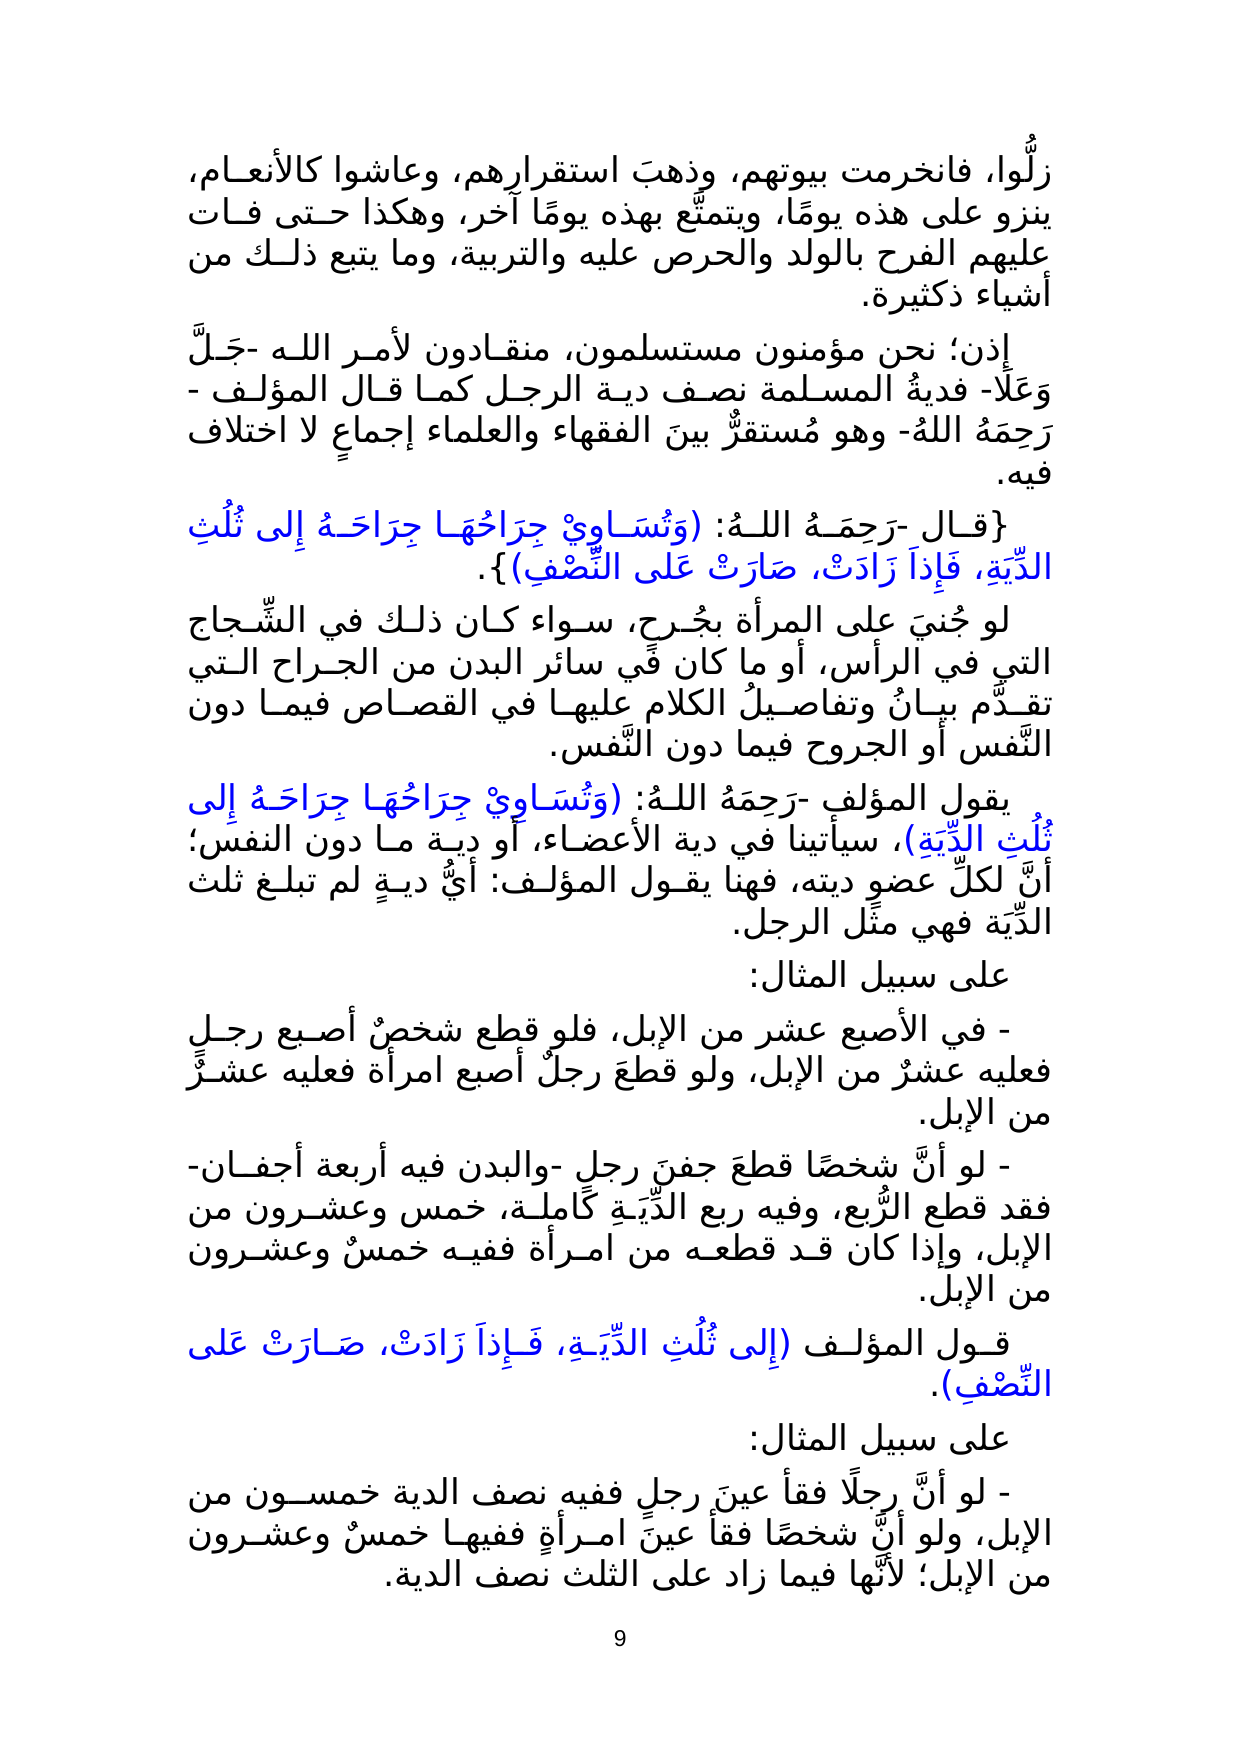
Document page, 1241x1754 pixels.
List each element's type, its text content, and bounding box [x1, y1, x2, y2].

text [187, 150, 1053, 315]
text على سبيل المثال: [187, 955, 1053, 996]
text {قال -رَحِمَهُ اللهُ: (وَتُسَاوِيْ جِرَاحُهَا جِرَاحَهُ إِلى ثُلُثِ الدِّيَةِ، فَإِذاَ زَادَتْ، صَارَتْ عَلى النِّصْفِ)}. [187, 505, 1053, 587]
text على سبيل المثال: [187, 1417, 1053, 1459]
text يقول المؤلف -رَحِمَهُ اللهُ: (وَتُسَاوِيْ جِرَاحُهَا جِرَاحَهُ إِلى ثُلُثِ الدِّيَةِ)، سيأتينا في دية الأعضاء، أو دية ما دون النفس؛ أنَّ لكلِّ عضوٍ ديته، فهنا يقول المؤلف: أيُّ ديةٍ لم تبلغ ثلث الدِّيَة فهي مثل الرجل. [187, 777, 1053, 942]
text إذن؛ نحن مؤمنون مستسلمون، منقادون لأمر الله -جَلَّ وَعَلَا- فديةُ المسلمة نصف دية الرجل كما قال المؤلف -رَحِمَهُ اللهُ- وهو مُستقرٌّ بينَ الفقهاء والعلماء إجماعٍ لا اختلاف فيه. [187, 327, 1053, 492]
text - لو أنَّ رجلًا فقأ عينَ رجلٍ ففيه نصف الدية خمسون من الإبل، ولو أنَّ شخصًا فقأ عينَ امرأةٍ ففيها خمسٌ وعشرون من الإبل؛ لأنَّها فيما زاد على الثلث نصف الدية. [187, 1471, 1053, 1595]
text قول المؤلف (إِلى ثُلُثِ الدِّيَةِ، فَإِذاَ زَادَتْ، صَارَتْ عَلى النِّصْفِ). [187, 1322, 1053, 1405]
text لو جُنيَ على المرأة بجُرحٍ، سواء كان ذلك في الشِّجاج التي في الرأس، أو ما كان في سائر البدن من الجراح التي تقدَّم بيانُ وتفاصيلُ الكلام عليها في القصاص فيما دون النَّفس أو الجروح فيما دون النَّفس. [187, 600, 1053, 765]
text - في الأصبع عشر من الإبل، فلو قطع شخصٌ أصبع رجلٍ فعليه عشرٌ من الإبل، ولو قطعَ رجلٌ أصبع امرأة فعليه عشرٌ من الإبل. [187, 1009, 1053, 1132]
text - لو أنَّ شخصًا قطعَ جفنَ رجلٍ -والبدن فيه أربعة أجفان- فقد قطع الرُّبع، وفيه ربع الدِّيَةِ كاملة، خمس وعشرون من الإبل، وإذا كان قد قطعه من امرأة ففيه خمسٌ وعشرون من الإبل. [187, 1145, 1053, 1310]
